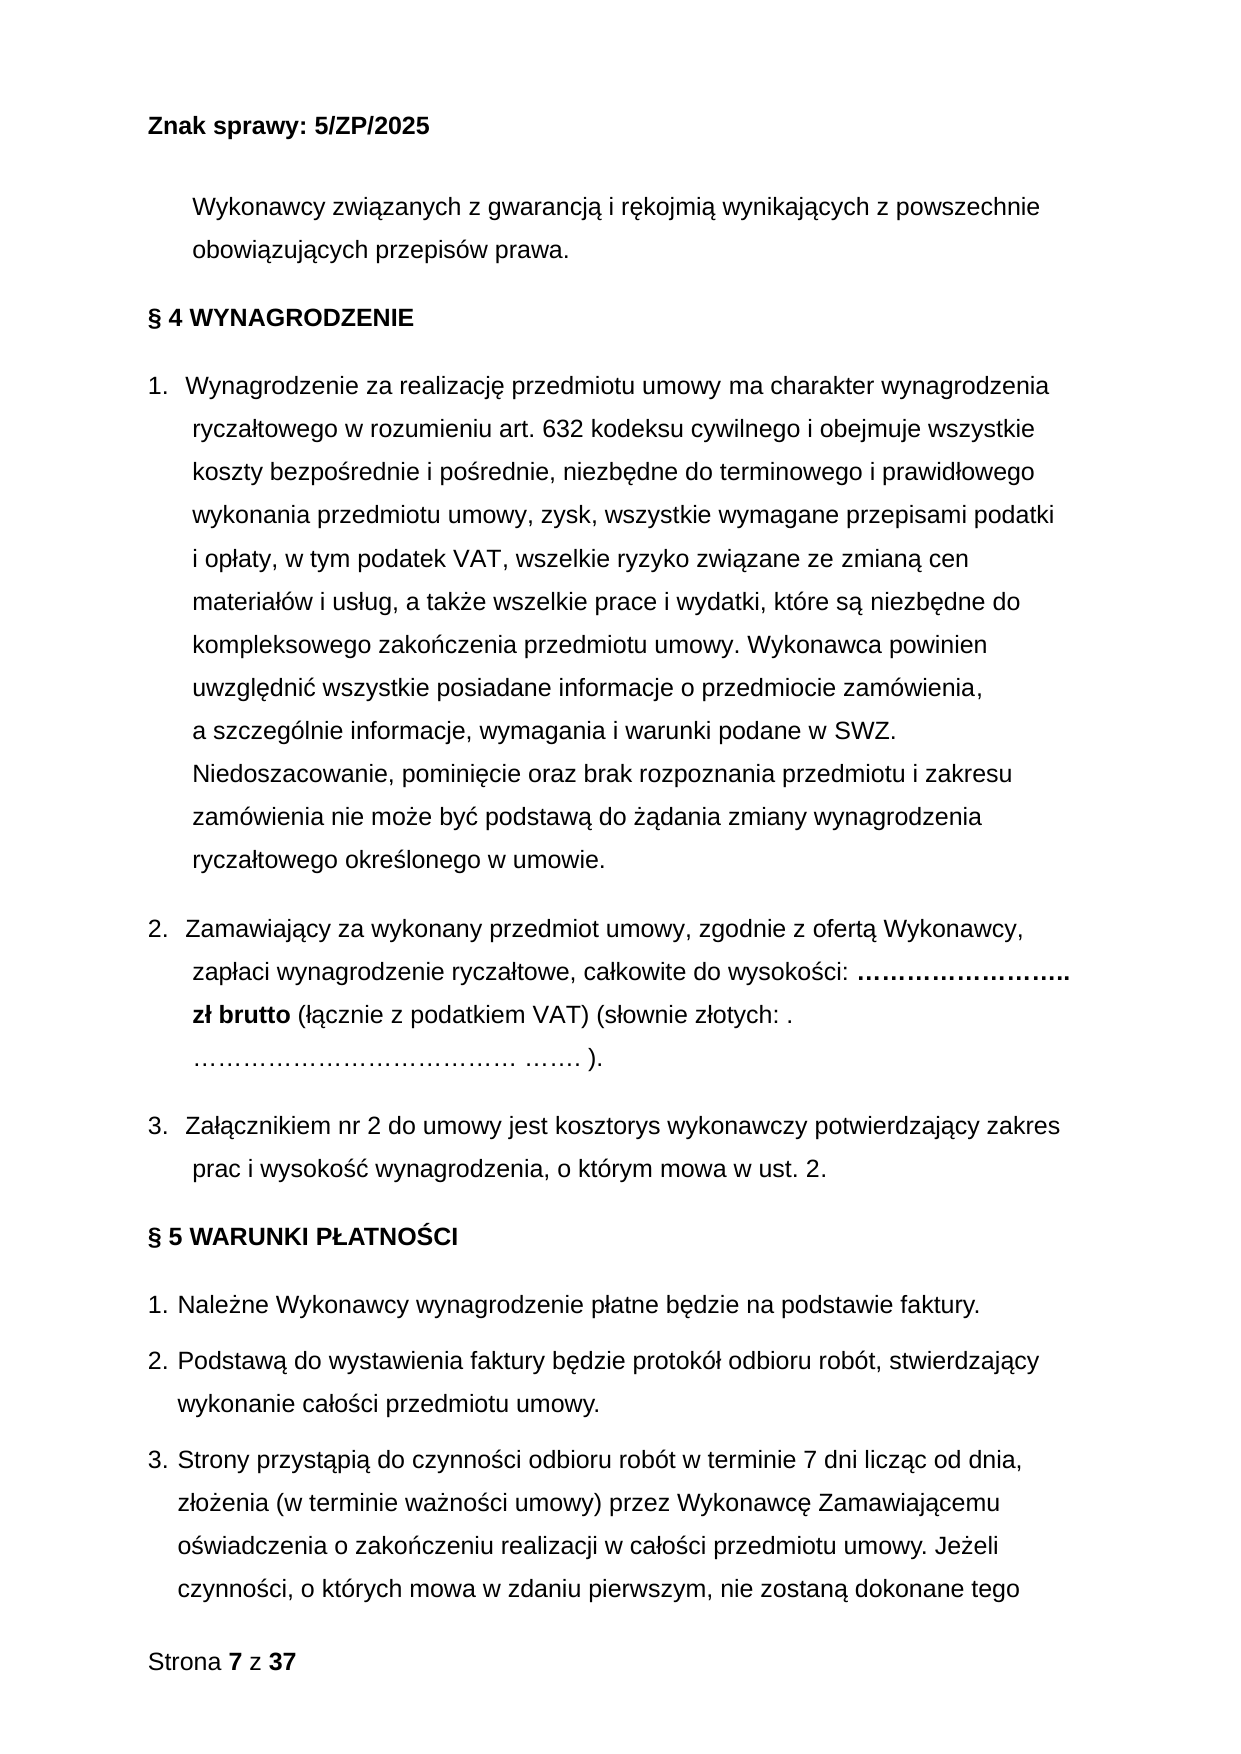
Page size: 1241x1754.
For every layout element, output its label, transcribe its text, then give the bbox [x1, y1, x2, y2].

list Wynagrodzenie za realizację przedmiotu umowy ma charakter wynagrodzenia ryczałtowego w rozumieniu art. 632 kodeksu cywilnego i obejmuje wszystkie koszty bezpośrednie i pośrednie, niezbędne do terminowego i prawidłowego wykonania przedmiotu umowy, zysk, wszystkie wymagane przepisami podatki i opłaty, w tym podatek VAT, wszelkie ryzyko związane ze zmianą cen materiałów i usług, a także wszelkie prace i wydatki, które są niezbędne do kompleksowego zakończenia przedmiotu umowy. Wykonawca powinien uwzględnić wszystkie posiadane informacje o przedmiocie zamówienia, a szczególnie informacje, wymagania i warunki podane w SWZ. Niedoszacowanie, pominięcie oraz brak rozpoznania przedmiotu i zakresu zamówienia nie może być podstawą do żądania zmiany wynagrodzenia ryczałtowego określonego w umowie. [148, 371, 1093, 874]
subtitle § 4 WYNAGRODZENIE [148, 303, 1093, 332]
list Należne Wykonawcy wynagrodzenie płatne będzie na podstawie faktury. [148, 1291, 1093, 1319]
list Załącznikiem nr 2 do umowy jest kosztorys wykonawczy potwierdzający zakres prac i wysokość wynagrodzenia, o którym mowa w ust. 2. [148, 1111, 1093, 1183]
subtitle § 5 WARUNKI PŁATNOŚCI [148, 1222, 1093, 1251]
list Podstawą do wystawienia faktury będzie protokół odbioru robót, stwierdzający wykonanie całości przedmiotu umowy. [148, 1346, 1093, 1418]
list Zamawiający za wykonany przedmiot umowy, zgodnie z ofertą Wykonawcy, zapłaci wynagrodzenie ryczałtowe, całkowite do wysokości: …………………….. zł brutto (łącznie z podatkiem VAT) (słownie złotych: .………………………………… ……. ). [148, 914, 1093, 1072]
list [148, 1445, 1093, 1603]
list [148, 192, 1093, 264]
